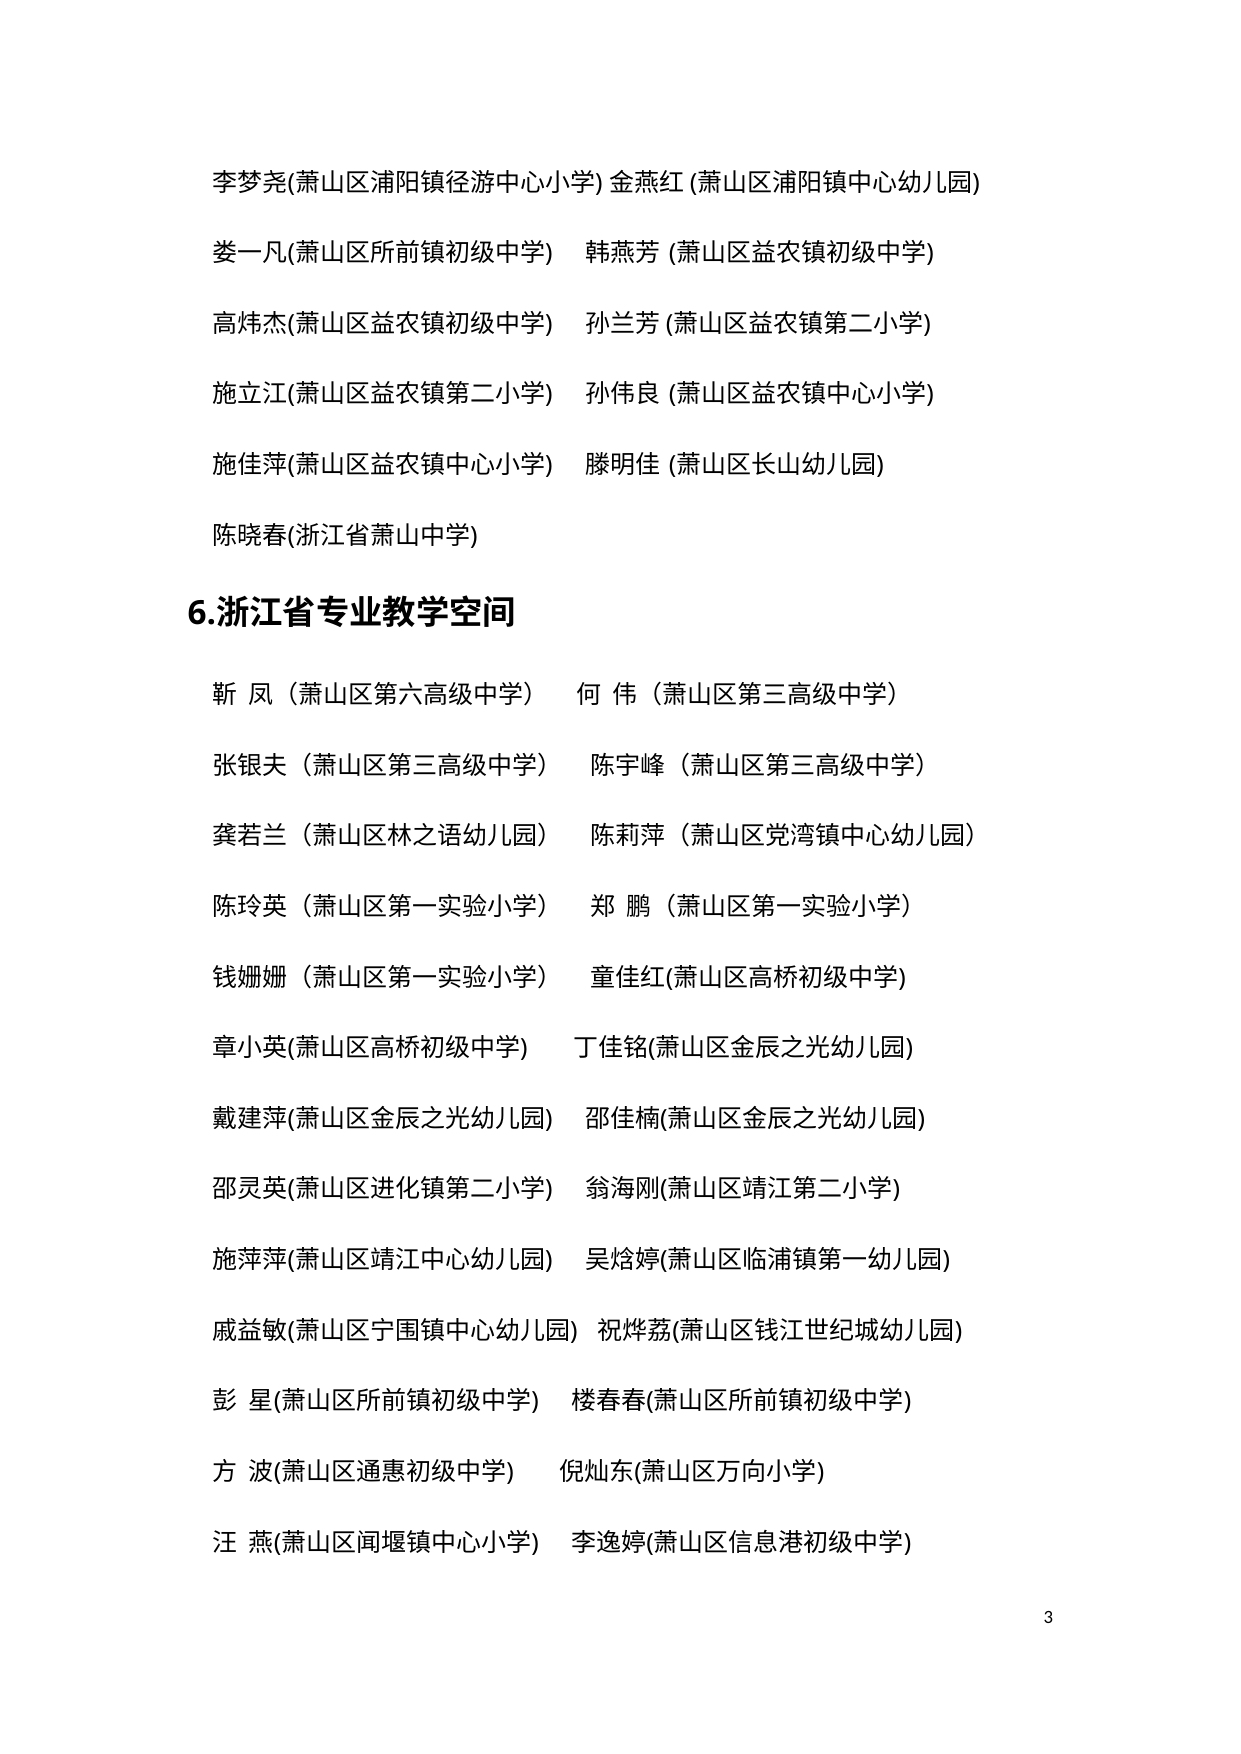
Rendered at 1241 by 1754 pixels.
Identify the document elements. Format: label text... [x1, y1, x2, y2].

text 高炜杰(萧山区益农镇初级中学) 孙兰芳 (萧山区益农镇第二小学) [187, 303, 1053, 339]
text 邵灵英(萧山区进化镇第二小学) 翁海刚(萧山区靖江第二小学) [187, 1169, 1053, 1205]
text 方 波(萧山区通惠初级中学) 倪灿东(萧山区万向小学) [187, 1451, 1053, 1488]
text 李梦尧(萧山区浦阳镇径游中心小学) 金燕红 (萧山区浦阳镇中心幼儿园) [187, 162, 1053, 198]
text 陈玲英（萧山区第一实验小学） 郑 鹏（萧山区第一实验小学） [187, 886, 1053, 923]
text 施立江(萧山区益农镇第二小学) 孙伟良 (萧山区益农镇中心小学) [187, 374, 1053, 410]
text 龚若兰（萧山区林之语幼儿园） 陈莉萍（萧山区党湾镇中心幼儿园） [187, 816, 1053, 852]
text 戚益敏(萧山区宁围镇中心幼儿园) 祝烨荔(萧山区钱江世纪城幼儿园) [187, 1310, 1053, 1346]
text 章小英(萧山区高桥初级中学) 丁佳铭(萧山区金辰之光幼儿园) [187, 1028, 1053, 1064]
text 戴建萍(萧山区金辰之光幼儿园) 邵佳楠(萧山区金辰之光幼儿园) [187, 1098, 1053, 1134]
text 钱姗姗（萧山区第一实验小学） 童佳红(萧山区高桥初级中学) [187, 957, 1053, 993]
text 张银夫（萧山区第三高级中学） 陈宇峰（萧山区第三高级中学） [187, 745, 1053, 781]
text 6.浙江省专业教学空间 [187, 586, 1053, 634]
text 汪 燕(萧山区闻堰镇中心小学) 李逸婷(萧山区信息港初级中学) [187, 1522, 1053, 1558]
text 陈晓春(浙江省萧山中学) [187, 515, 1053, 551]
text 靳 凤（萧山区第六高级中学） 何 伟（萧山区第三高级中学） [187, 674, 1053, 711]
text 施佳萍(萧山区益农镇中心小学) 滕明佳 (萧山区长山幼儿园) [187, 444, 1053, 481]
text 彭 星(萧山区所前镇初级中学) 楼春春(萧山区所前镇初级中学) [187, 1381, 1053, 1417]
text 施萍萍(萧山区靖江中心幼儿园) 吴焓婷(萧山区临浦镇第一幼儿园) [187, 1239, 1053, 1276]
text 娄一凡(萧山区所前镇初级中学) 韩燕芳 (萧山区益农镇初级中学) [187, 233, 1053, 269]
